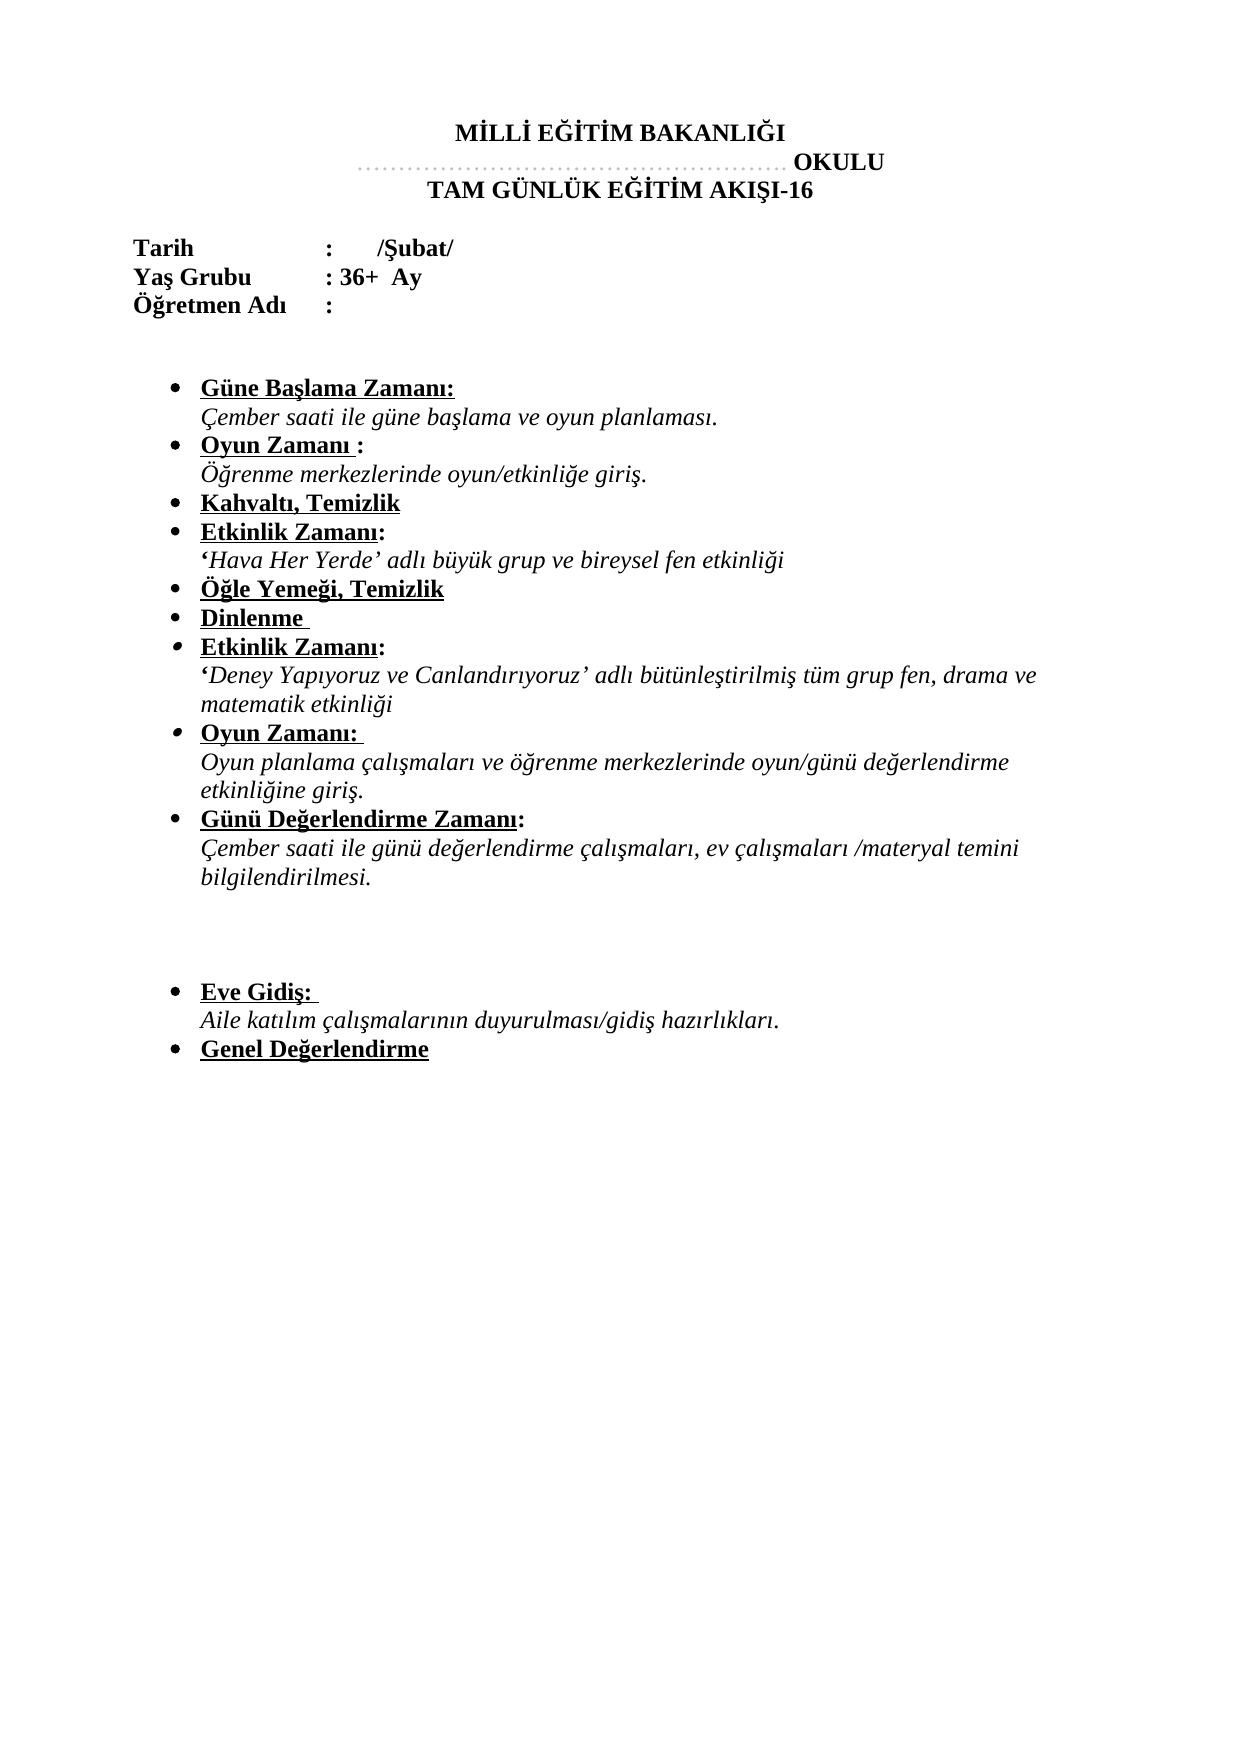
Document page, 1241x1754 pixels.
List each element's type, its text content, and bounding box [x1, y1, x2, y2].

text Öğretmen Adı : [133, 291, 1092, 319]
list Dinlenme [171, 603, 1070, 632]
list Çember saati ile günü değerlendirme çalışmaları, ev çalışmaları /materyal temini bilgilendirilmesi. [200, 833, 1070, 891]
list Genel Değerlendirme [171, 1034, 1070, 1063]
list Etkinlik Zamanı: [171, 632, 1070, 661]
list ‘Deney Yapıyoruz ve Canlandırıyoruz’ adlı bütünleştirilmiş tüm grup fen, drama ve matematik etkinliği [200, 661, 1070, 718]
list Oyun Zamanı: [171, 718, 1070, 747]
text TAM GÜNLÜK EĞİTİM AKIŞI-16 [148, 176, 1092, 204]
list ‘Hava Her Yerde’ adlı büyük grup ve bireysel fen etkinliği [200, 546, 1070, 574]
list Güne Başlama Zamanı: [171, 373, 1070, 402]
text MİLLİ EĞİTİM BAKANLIĞI [148, 118, 1092, 147]
list Öğrenme merkezlerinde oyun/etkinliğe giriş. [200, 459, 1070, 488]
text Tarih : /Şubat/ [133, 233, 1092, 262]
text ……………………………………………. OKULU [148, 147, 1092, 176]
list Oyun planlama çalışmaları ve öğrenme merkezlerinde oyun/günü değerlendirme etkinliğine giriş. [200, 747, 1070, 804]
list Öğle Yemeği, Temizlik [171, 574, 1070, 603]
list Günü Değerlendirme Zamanı: [171, 804, 1070, 833]
list Çember saati ile güne başlama ve oyun planlaması. [200, 402, 1070, 431]
list Oyun Zamanı : [171, 431, 1070, 459]
text Yaş Grubu : 36+ Ay [133, 262, 1092, 291]
list Aile katılım çalışmalarının duyurulması/gidiş hazırlıkları. [200, 1006, 1070, 1034]
list Kahvaltı, Temizlik [171, 488, 1070, 517]
list Etkinlik Zamanı: [171, 517, 1070, 546]
list Eve Gidiş: [171, 977, 1070, 1006]
